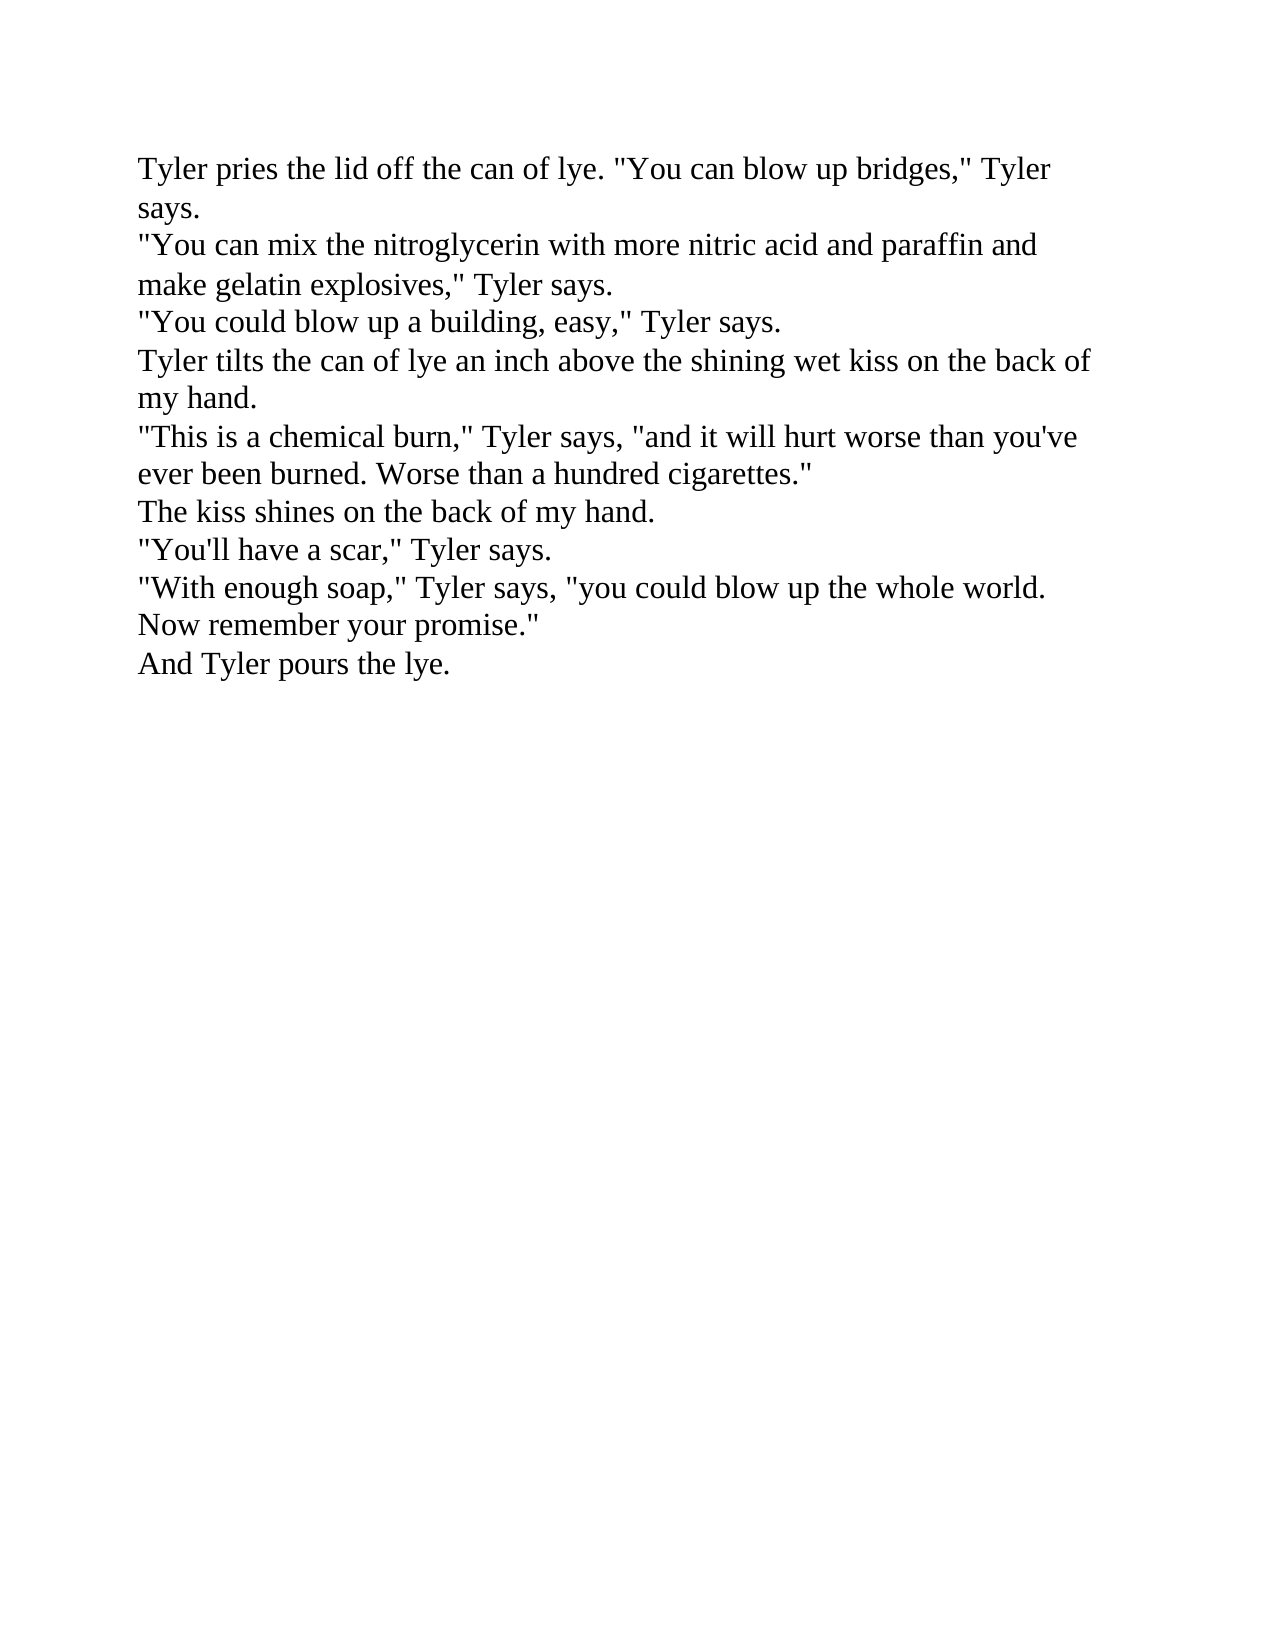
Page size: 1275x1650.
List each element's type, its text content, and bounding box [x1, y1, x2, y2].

text make gelatin explosives," Tyler says. [137, 265, 1119, 302]
text The kiss shines on the back of my hand. "You'll have a scar," Tyler says. [137, 493, 701, 567]
text "With enough soap," Tyler says, "you could blow up the whole world. Now remember your promise." [137, 568, 1095, 643]
text Tyler tilts the can of lye an inch above the shining wet kiss on the back of my hand. [137, 341, 1095, 416]
text "You could blow up a building, easy," Tyler says. [137, 302, 1119, 339]
text "This is a chemical burn," Tyler says, "and it will hurt worse than you've ever been burned. Worse than a hundred cigarettes." [137, 417, 1095, 491]
text Tyler pries the lid off the can of lye. "You can blow up bridges," Tyler says. [137, 149, 1066, 225]
text And Tyler pours the lye. [137, 644, 1119, 681]
text "You can mix the nitroglycerin with more nitric acid and paraffin and [137, 227, 1119, 263]
